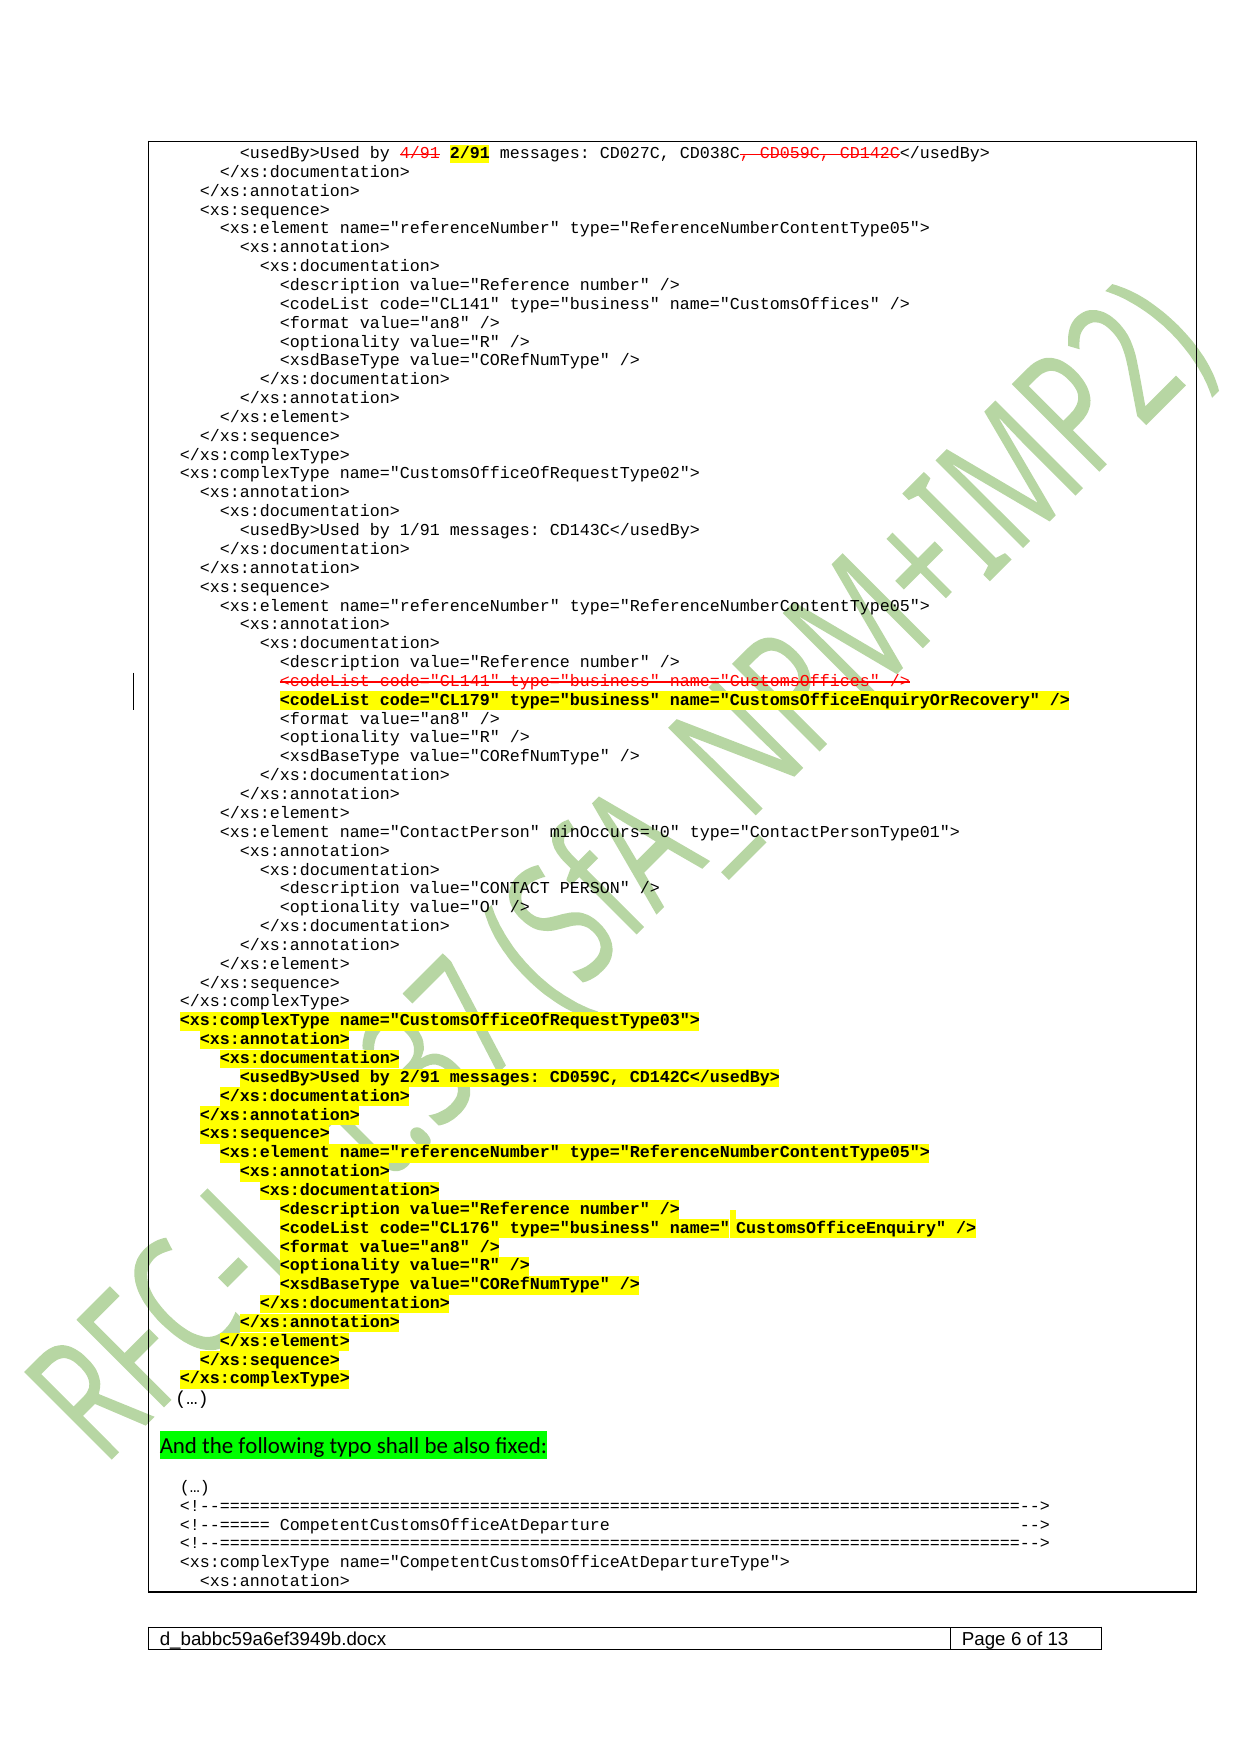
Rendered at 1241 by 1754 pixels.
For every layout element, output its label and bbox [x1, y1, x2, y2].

table_header [149, 142, 1196, 1591]
